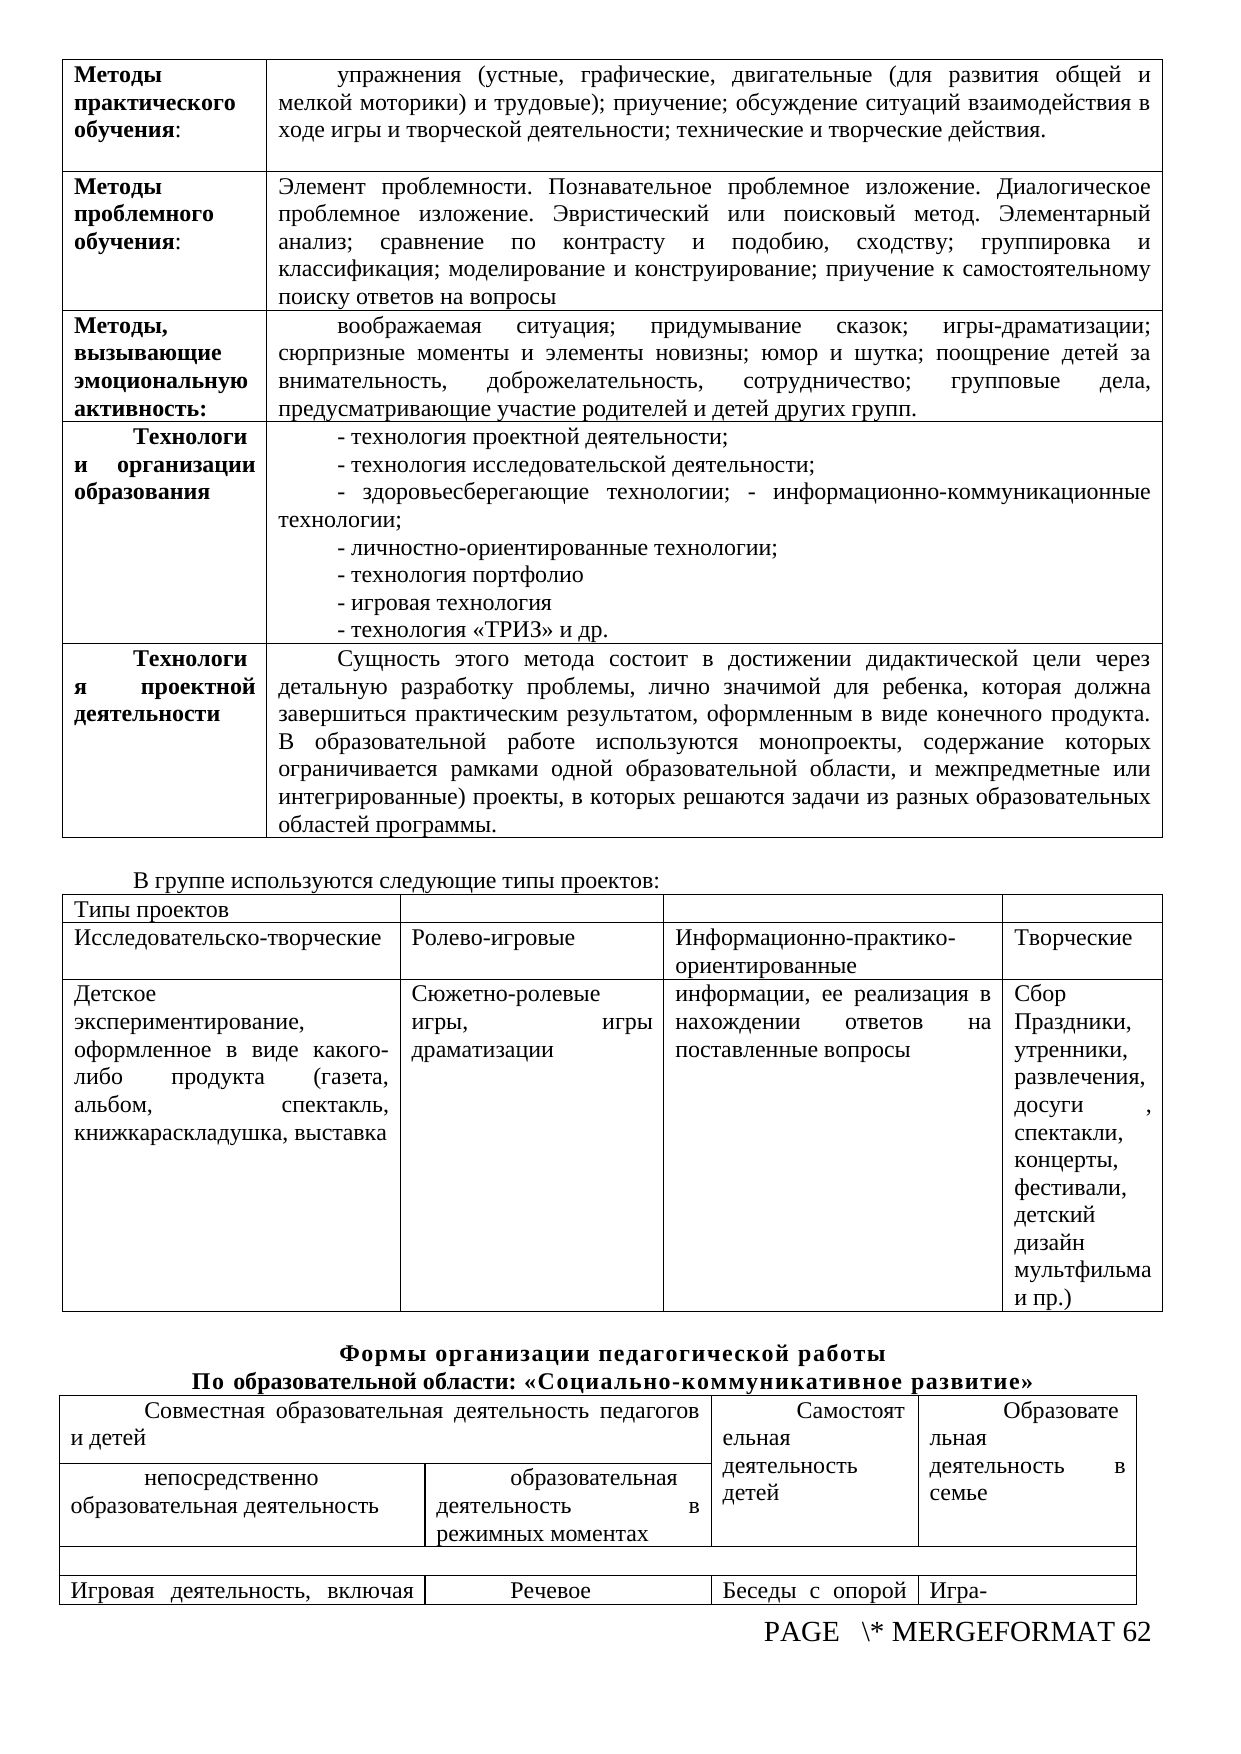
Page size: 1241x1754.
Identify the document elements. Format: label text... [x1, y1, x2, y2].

text По образовательной области: «Социально-коммуникативное развитие» [74, 1367, 1152, 1394]
text Формы организации педагогической работы [74, 1339, 1152, 1367]
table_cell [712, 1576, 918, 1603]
table_header [1003, 895, 1162, 922]
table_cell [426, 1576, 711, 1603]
table_cell Технологии организации образования [63, 422, 266, 643]
table_cell Ролево-игровые [401, 923, 663, 978]
table_cell Творческие [1003, 923, 1162, 978]
table_cell Элемент проблемности. Познавательное проблемное изложение. Диалогическое проблемное изложение. Эвристический или поисковый метод. Элементарный анализ; сравнение по контрасту и подобию, сходству; группировка и классификация; моделирование и конструирование; приучение к самостоятельному поиску ответов на вопросы [267, 172, 1162, 310]
table_cell Методы проблемного обучения: [63, 172, 266, 310]
table_cell [60, 1547, 1136, 1575]
table_header [664, 895, 1002, 922]
table_cell - технология проектной деятельности; - технология исследовательской деятельности; - здоровьесберегающие технологии; - информационно-коммуникационные технологии; - личностно-ориентированные технологии; - технология портфолио - игровая технология - технология «ТРИЗ» и др. [267, 422, 1162, 643]
table_cell образовательная деятельность в режимных моментах [426, 1464, 711, 1546]
table_cell Детское экспериментирование, оформленное в виде какого-либо продукта (газета, альбом, спектакль, книжкараскладушка, выставка [63, 980, 400, 1311]
table_cell Методы практического обучения: [63, 60, 266, 171]
table_cell воображаемая ситуация; придумывание сказок; игры-драматизации; сюрпризные моменты и элементы новизны; юмор и шутка; поощрение детей за внимательность, доброжелательность, сотрудничество; групповые дела, предусматривающие участие родителей и детей других групп. [267, 311, 1162, 421]
text В группе используются следующие типы проектов: [74, 866, 1152, 893]
table_cell Информационно-практико-ориентированные [664, 923, 1002, 978]
table_cell Сюжетно-ролевые игры, игры драматизации [401, 980, 663, 1311]
table_header Совместная образовательная деятельность педагогов и детей [60, 1396, 711, 1462]
table_cell упражнения (устные, графические, двигательные (для развития общей и мелкой моторики) и трудовые); приучение; обсуждение ситуаций взаимодействия в ходе игры и творческой деятельности; технические и творческие действия. [267, 60, 1162, 171]
table_cell Исследовательско-творческие [63, 923, 400, 978]
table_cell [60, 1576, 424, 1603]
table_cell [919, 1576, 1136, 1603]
table_cell Сущность этого метода состоит в достижении дидактической цели через детальную разработку проблемы, лично значимой для ребенка, которая должна завершиться практическим результатом, оформленным в виде конечного продукта. В образовательной работе используются монопроекты, содержание которых ограничивается рамками одной образовательной области, и межпредметные или интегрированные) проекты, в которых решаются задачи из разных образовательных областей программы. [267, 644, 1162, 837]
table_header Образовательная деятельность в семье [919, 1396, 1136, 1546]
table_cell Технология проектной деятельности [63, 644, 266, 837]
table_header [401, 895, 663, 922]
table_header Типы проектов [63, 895, 400, 922]
table_cell Методы, вызывающие эмоциональную активность: [63, 311, 266, 421]
table_header Самостоятельная деятельность детей [712, 1396, 918, 1546]
table_cell Сбор Праздники, утренники, развлечения, досуги , спектакли, концерты, фестивали, детский дизайн мультфильма и пр.) [1003, 980, 1162, 1311]
table_cell информации, ее реализация в нахождении ответов на поставленные вопросы [664, 980, 1002, 1311]
table_cell непосредственно образовательная деятельность [60, 1464, 424, 1546]
